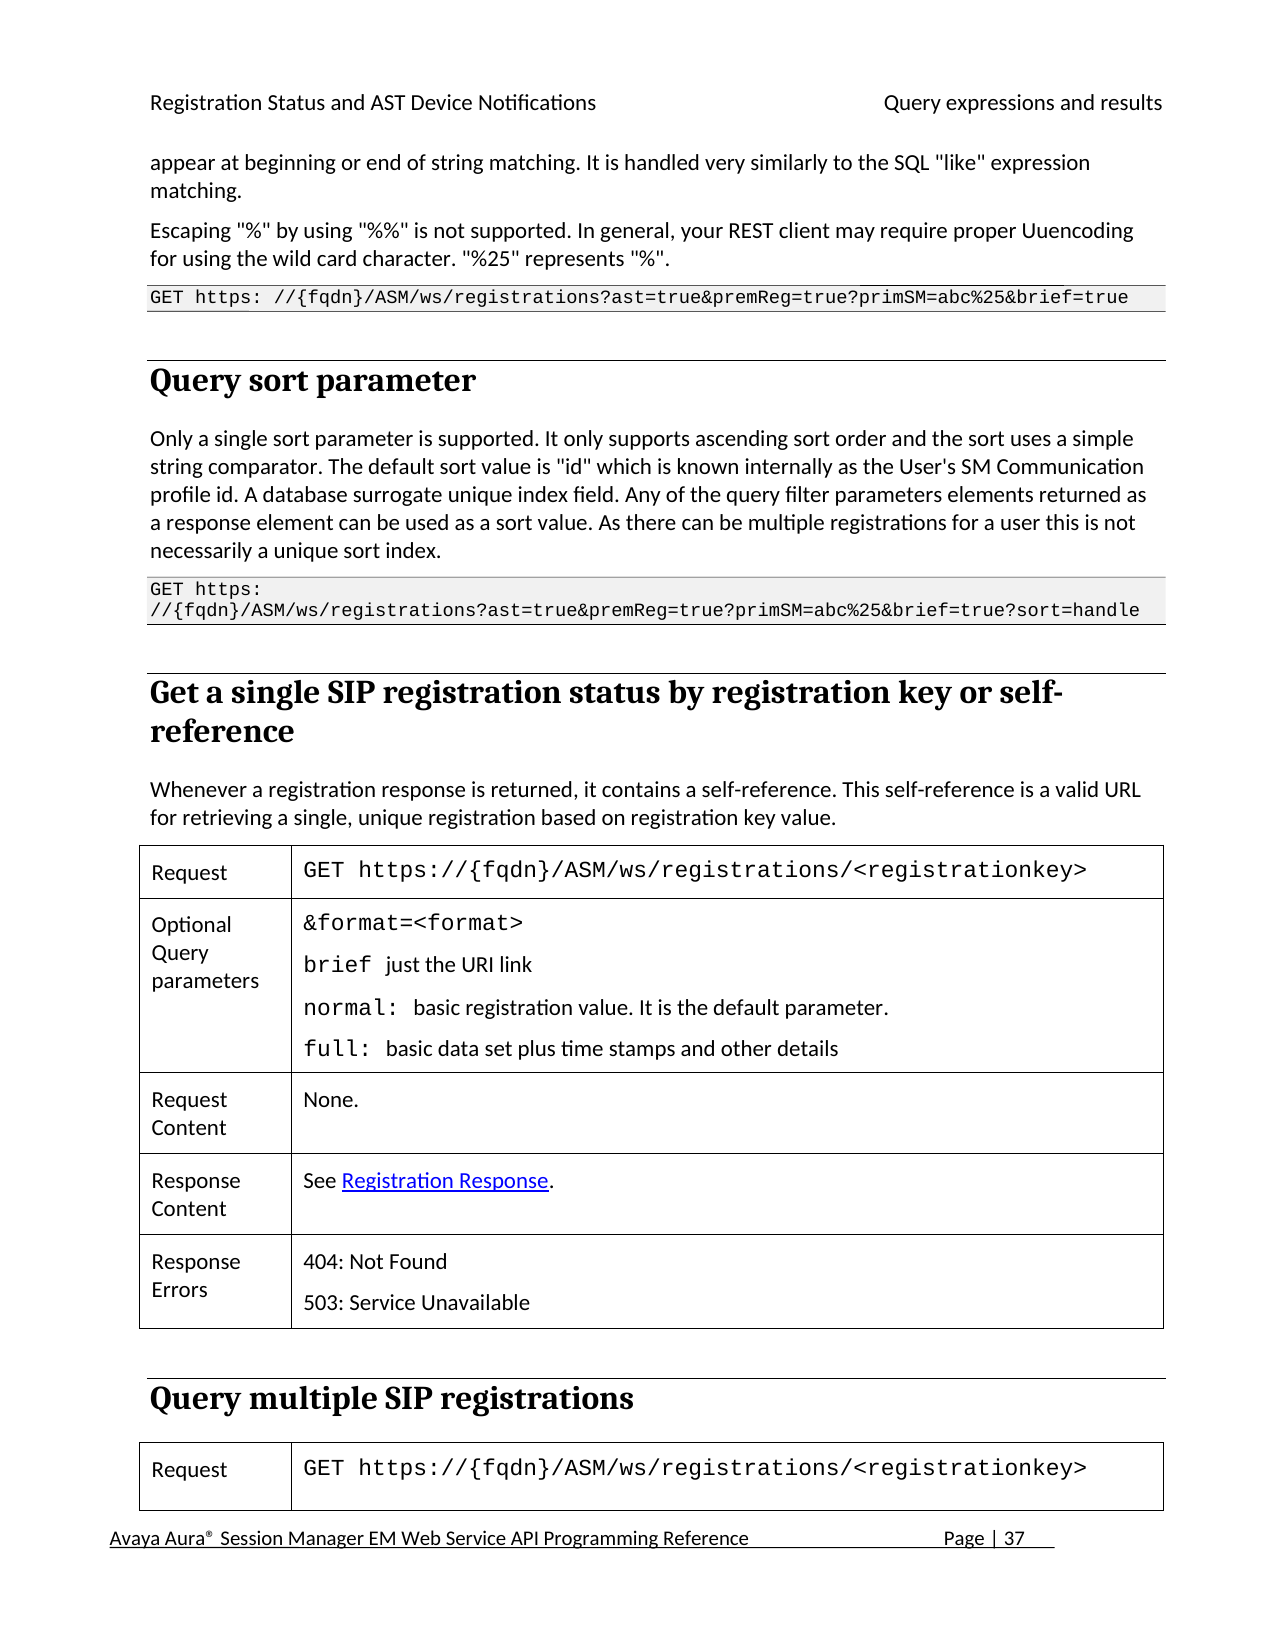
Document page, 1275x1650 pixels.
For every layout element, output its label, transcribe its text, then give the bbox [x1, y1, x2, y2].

subtitle Get a single SIP registration status by registration key or self- reference [150, 674, 1087, 751]
table_cell See Registration Response. [292, 1154, 1163, 1234]
table_cell 404: Not Found 503: Service Unavailable [292, 1235, 1163, 1327]
table_cell None. [292, 1073, 1163, 1153]
text Escaping "%" by using "%%" is not supported. In general, your REST client may require proper Uuencoding for using the wild card character. "%25" represents "%". [150, 216, 1164, 272]
table_cell Response Errors [140, 1235, 291, 1327]
table_cell Request Content [140, 1073, 291, 1153]
table_cell Response Content [140, 1154, 291, 1234]
subtitle Query sort parameter [150, 361, 1185, 399]
table_header Request [140, 846, 291, 897]
text appear at beginning or end of string matching. It is handled very similarly to the SQL "like" expression matching. [150, 148, 1094, 204]
table_header GET https://{fqdn}/ASM/ws/registrations/<registrationkey> [292, 846, 1163, 897]
text Whenever a registration response is returned, it contains a self-reference. This self-reference is a valid URL for retrieving a single, unique registration based on registration key value. [150, 776, 1145, 832]
table_cell Optional Query parameters [140, 899, 291, 1072]
text Only a single sort parameter is supported. It only supports ascending sort order and the sort uses a simple string comparator. The default sort value is "id" which is known internally as the User's SM Communication profile id. A database surrogate unique index field. Any of the query filter parameters elements returned as a response element can be used as a sort value. As there can be multiple registrations for a user this is not necessarily a unique sort index. [150, 424, 1151, 564]
table_header GET https://{fqdn}/ASM/ws/registrations/<registrationkey> [292, 1443, 1163, 1510]
subtitle Query multiple SIP registrations [150, 1379, 1185, 1417]
table_cell &format=<format> brief just the URI link normal: basic registration value. It is the default parameter. full: basic data set plus time stamps and other details [292, 899, 1163, 1072]
table_header Request [140, 1443, 291, 1510]
